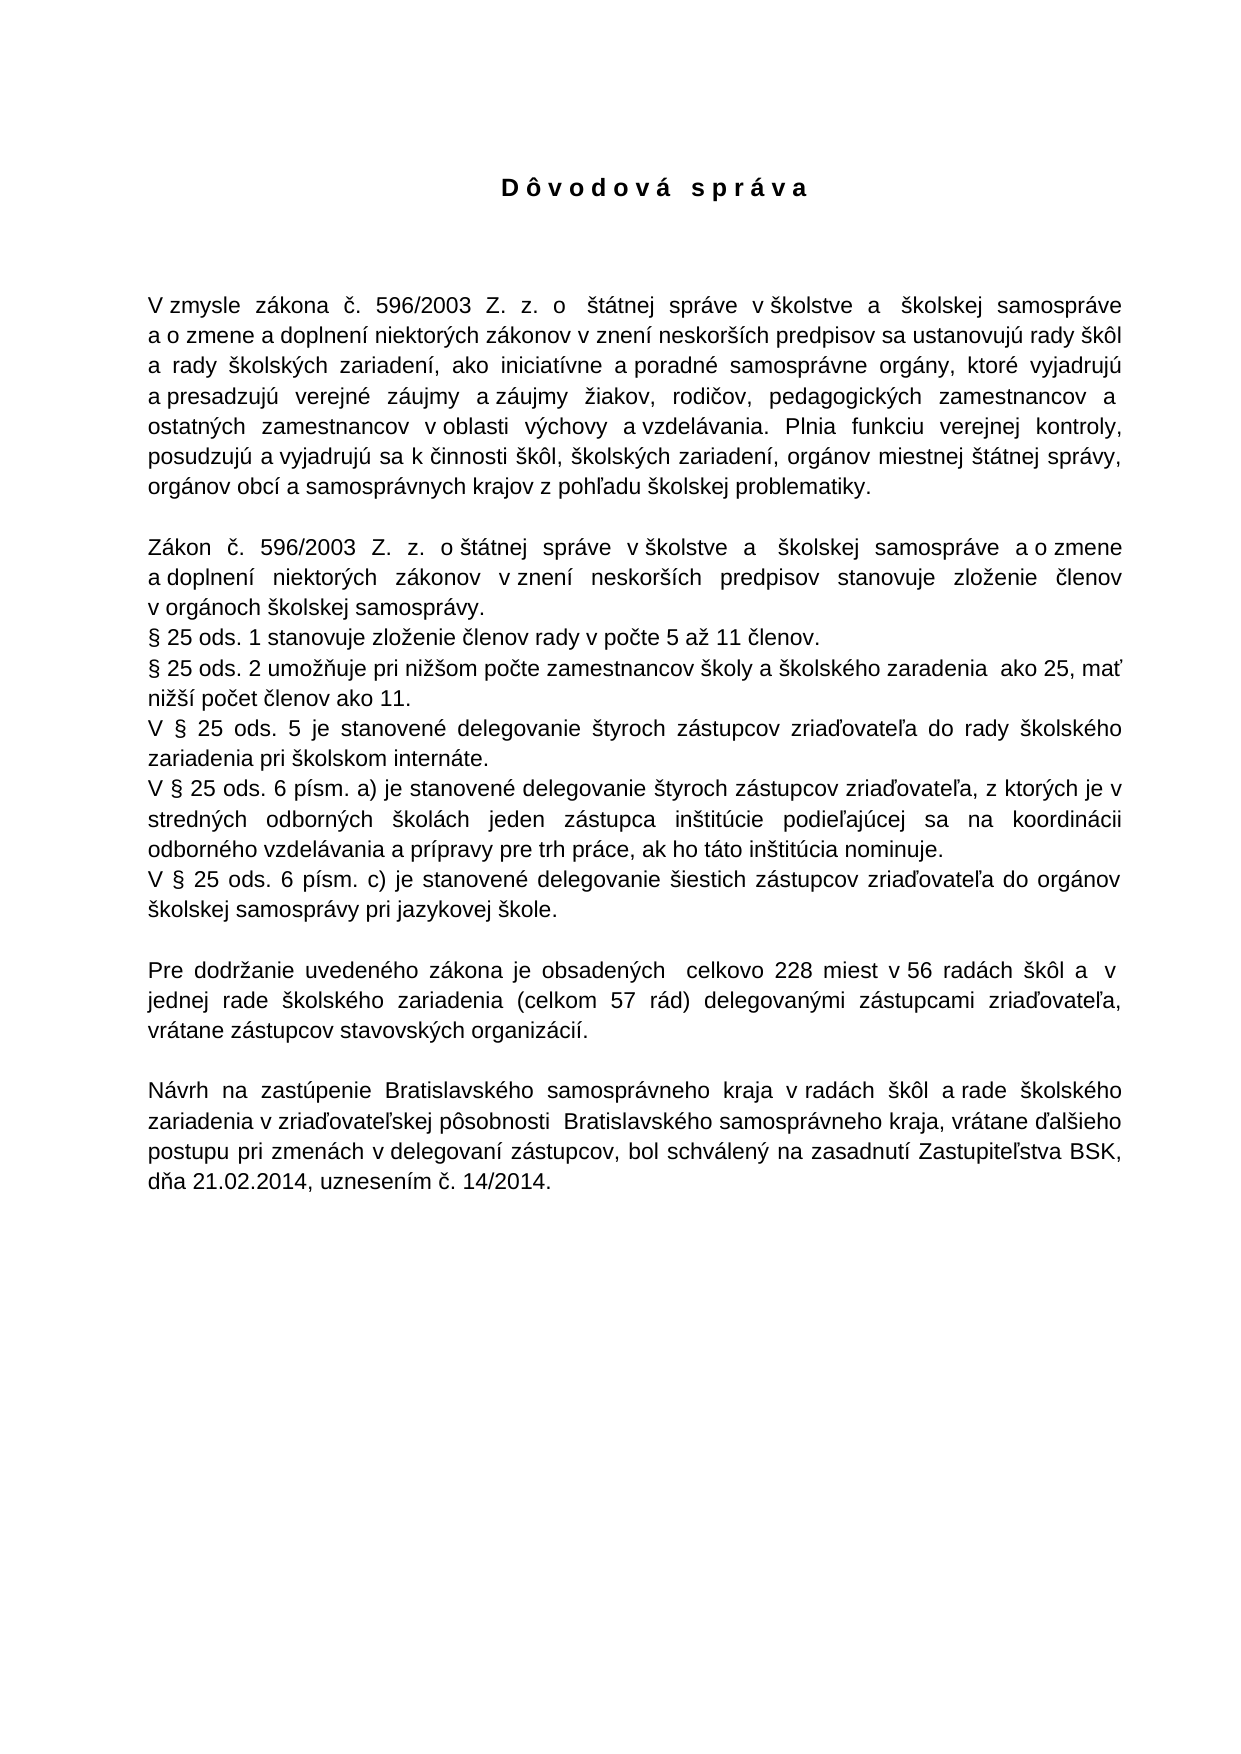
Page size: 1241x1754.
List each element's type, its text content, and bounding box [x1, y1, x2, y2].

text Návrh na zastúpenie Bratislavského samosprávneho kraja v radách škôl a rade školského zariadenia v zriaďovateľskej pôsobnosti Bratislavského samosprávneho kraja, vrátane ďalšieho postupu pri zmenách v delegovaní zástupcov, bol schválený na zasadnutí Zastupiteľstva BSK, dňa 21.02.2014, uznesením č. 14/2014. [148, 1077, 1122, 1194]
text § 25 ods. 2 umožňuje pri nižšom počte zamestnancov školy a školského zaradenia ako 25, mať nižší počet členov ako 11. [148, 654, 1122, 711]
text V § 25 ods. 6 písm. c) je stanovené delegovanie šiestich zástupcov zriaďovateľa do orgánov školskej samosprávy pri jazykovej škole. [148, 866, 1122, 922]
text D ô v o d o v á s p r á v a [148, 173, 1122, 201]
text V zmysle zákona č. 596/2003 Z. z. o štátnej správe v školstve a školskej samospráve a o zmene a doplnení niektorých zákonov v znení neskorších predpisov sa ustanovujú rady škôl a rady školských zariadení, ako iniciatívne a poradné samosprávne orgány, ktoré vyjadrujú a presadzujú verejné záujmy a záujmy žiakov, rodičov, pedagogických zamestnancov a ostatných zamestnancov v oblasti výchovy a vzdelávania. Plnia funkciu verejnej kontroly, posudzujú a vyjadrujú sa k činnosti škôl, školských zariadení, orgánov miestnej štátnej správy, orgánov obcí a samosprávnych krajov z pohľadu školskej problematiky. [148, 292, 1122, 499]
text Zákon č. 596/2003 Z. z. o štátnej správe v školstve a školskej samospráve a o zmene a doplnení niektorých zákonov v znení neskorších predpisov stanovuje zloženie členov v orgánoch školskej samosprávy. [148, 534, 1122, 620]
text Pre dodržanie uvedeného zákona je obsadených celkovo 228 miest v 56 radách škôl a v jednej rade školského zariadenia (celkom 57 rád) delegovanými zástupcami zriaďovateľa, vrátane zástupcov stavovských organizácií. [148, 957, 1122, 1043]
text V § 25 ods. 5 je stanovené delegovanie štyroch zástupcov zriaďovateľa do rady školského zariadenia pri školskom internáte. [148, 715, 1122, 771]
text § 25 ods. 1 stanovuje zloženie členov rady v počte 5 až 11 členov. [148, 624, 1122, 651]
text V § 25 ods. 6 písm. a) je stanovené delegovanie štyroch zástupcov zriaďovateľa, z ktorých je v stredných odborných školách jeden zástupca inštitúcie podieľajúcej sa na koordinácii odborného vzdelávania a prípravy pre trh práce, ak ho táto inštitúcia nominuje. [148, 775, 1122, 862]
